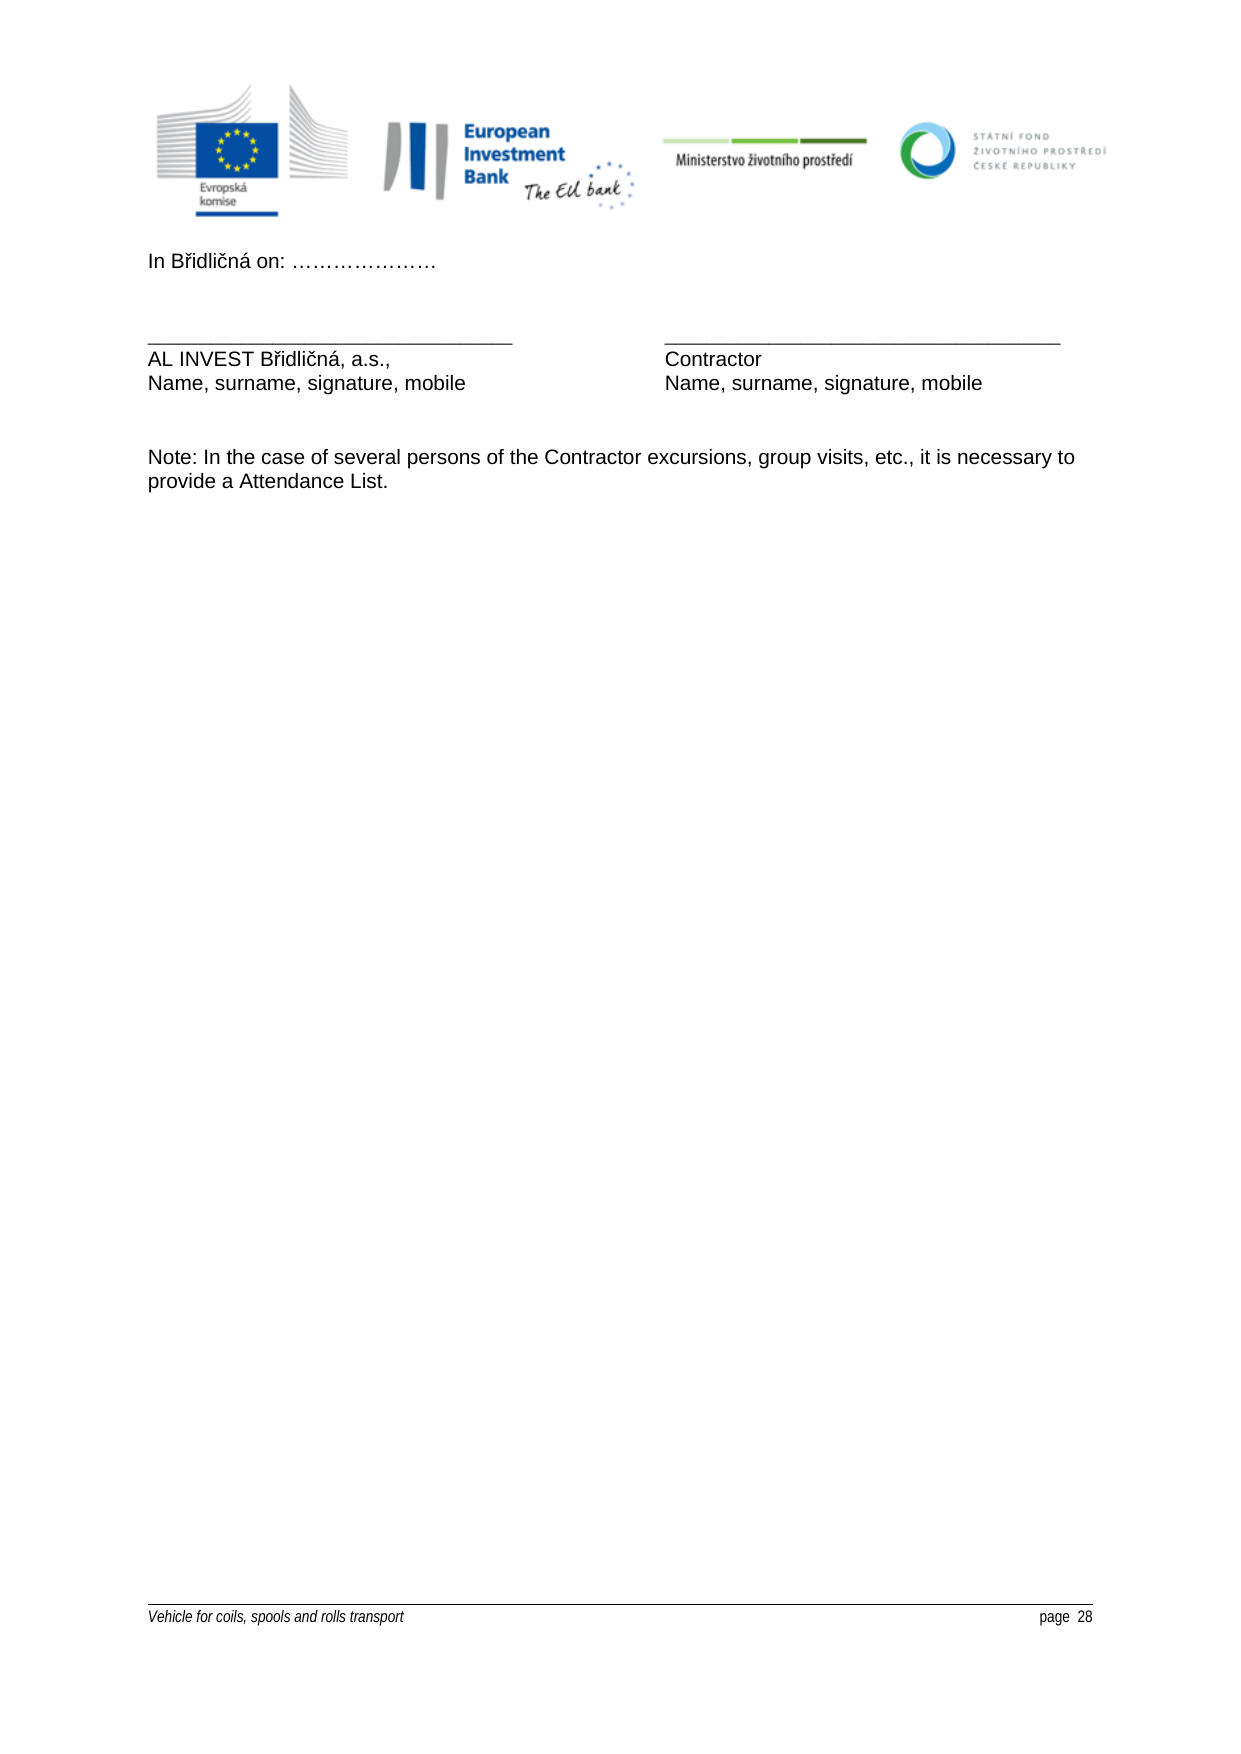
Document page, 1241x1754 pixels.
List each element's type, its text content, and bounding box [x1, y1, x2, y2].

picture [147, 73, 1122, 225]
text Note: In the case of several persons of the Contractor excursions, group visits, etc., it is necessary to provide a Attendance List. [148, 445, 1093, 493]
text AL INVEST Břidličná, a.s., Contractor [148, 347, 1093, 371]
text ___________________________________ ______________________________________ [148, 323, 1093, 347]
text In Břidličná on: ………………… [148, 249, 1093, 273]
text Name, surname, signature, mobile Name, surname, signature, mobile [148, 371, 1093, 395]
